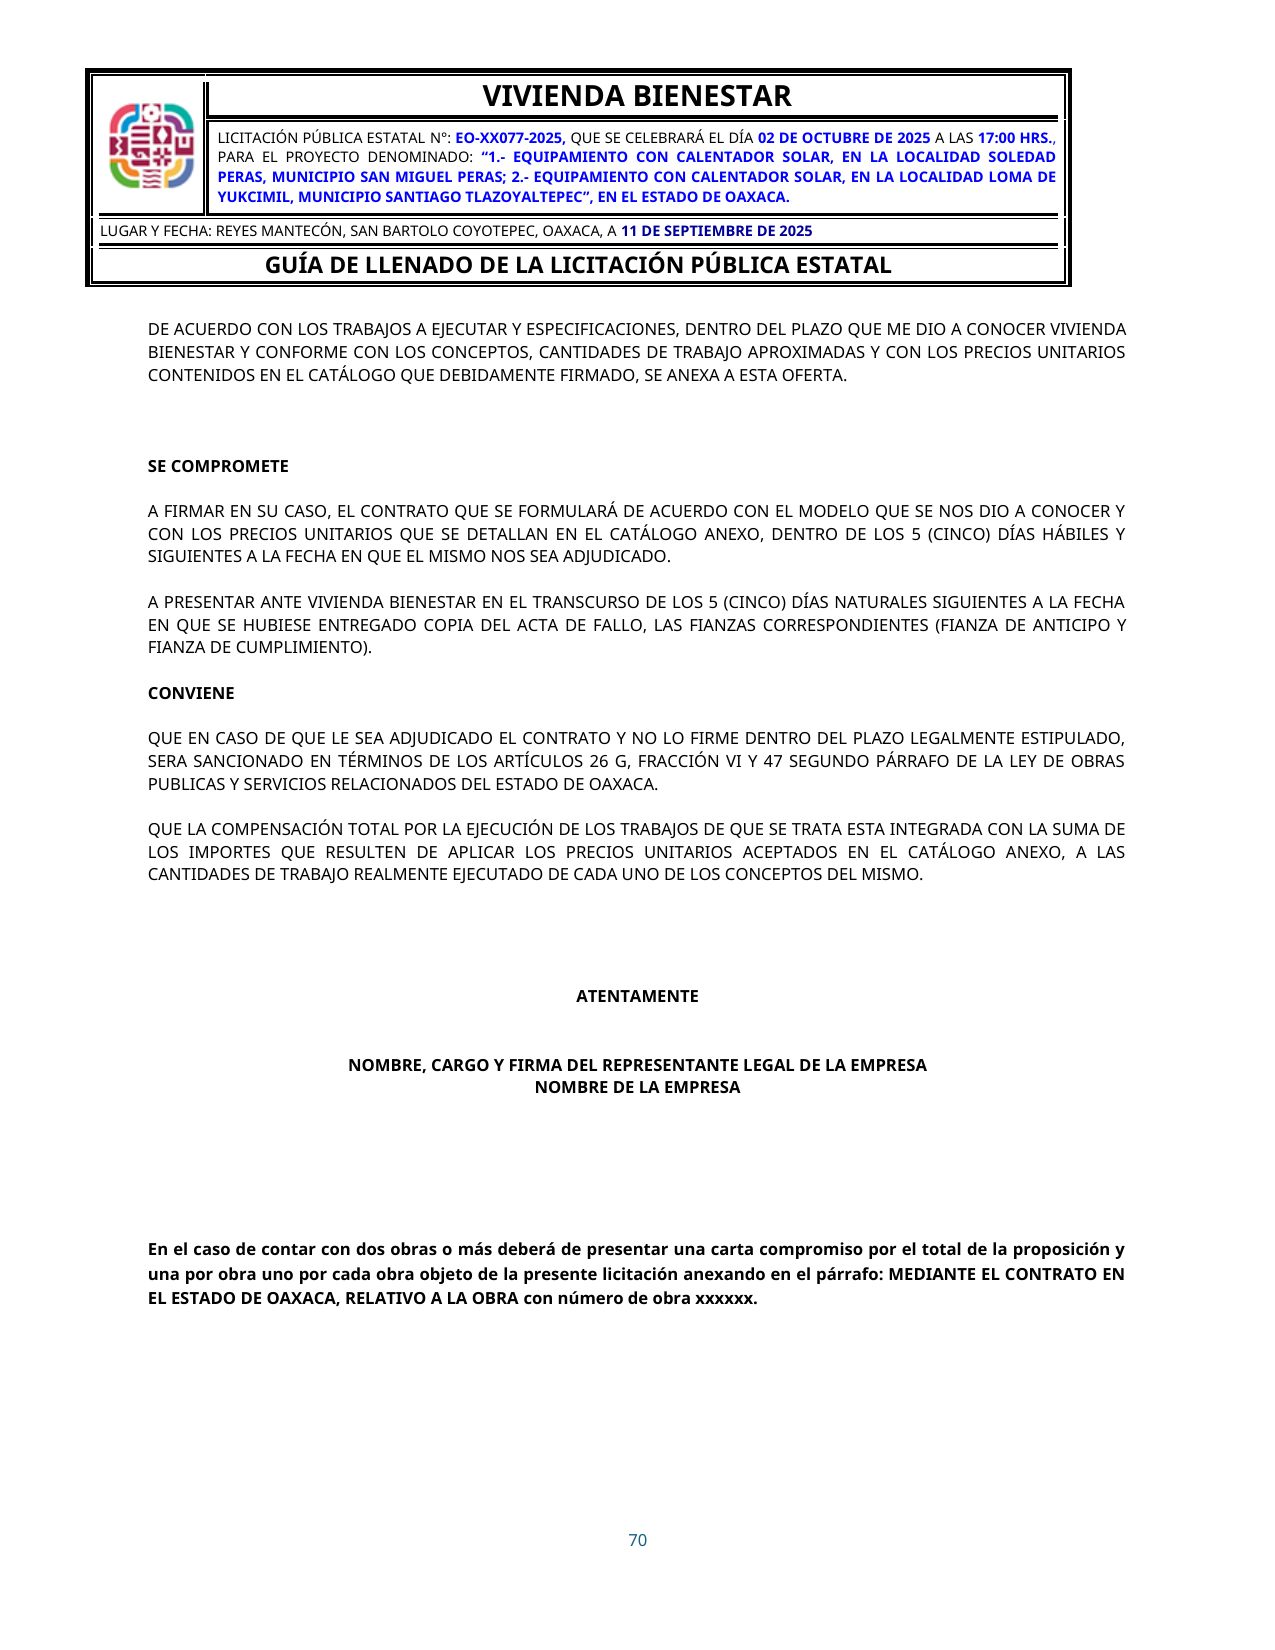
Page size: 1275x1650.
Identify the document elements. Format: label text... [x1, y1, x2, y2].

text DE ACUERDO CON LOS TRABAJOS A EJECUTAR Y ESPECIFICACIONES, DENTRO DEL PLAZO QUE ME DIO A CONOCER VIVIENDA BIENESTAR Y CONFORME CON LOS CONCEPTOS, CANTIDADES DE TRABAJO APROXIMADAS Y CON LOS PRECIOS UNITARIOS CONTENIDOS EN EL CATÁLOGO QUE DEBIDAMENTE FIRMADO, SE ANEXA A ESTA OFERTA. [148, 318, 1127, 386]
text SE COMPROMETE [148, 454, 1127, 477]
text A PRESENTAR ANTE VIVIENDA BIENESTAR EN EL TRANSCURSO DE LOS 5 (CINCO) DÍAS NATURALES SIGUIENTES A LA FECHA EN QUE SE HUBIESE ENTREGADO COPIA DEL ACTA DE FALLO, LAS FIANZAS CORRESPONDIENTES (FIANZA DE ANTICIPO Y FIANZA DE CUMPLIMIENTO). [148, 591, 1127, 659]
text A FIRMAR EN SU CASO, EL CONTRATO QUE SE FORMULARÁ DE ACUERDO CON EL MODELO QUE SE NOS DIO A CONOCER Y CON LOS PRECIOS UNITARIOS QUE SE DETALLAN EN EL CATÁLOGO ANEXO, DENTRO DE LOS 5 (CINCO) DÍAS HÁBILES Y SIGUIENTES A LA FECHA EN QUE EL MISMO NOS SEA ADJUDICADO. [148, 500, 1127, 568]
text NOMBRE, CARGO Y FIRMA DEL REPRESENTANTE LEGAL DE LA EMPRESA [148, 1053, 1127, 1076]
picture [98, 95, 203, 194]
text QUE EN CASO DE QUE LE SEA ADJUDICADO EL CONTRATO Y NO LO FIRME DENTRO DEL PLAZO LEGALMENTE ESTIPULADO, SERA SANCIONADO EN TÉRMINOS DE LOS ARTÍCULOS 26 G, FRACCIÓN VI Y 47 SEGUNDO PÁRRAFO DE LA LEY DE OBRAS PUBLICAS Y SERVICIOS RELACIONADOS DEL ESTADO DE OAXACA. [148, 727, 1127, 795]
text NOMBRE DE LA EMPRESA [148, 1076, 1127, 1099]
text CONVIENE [148, 681, 1127, 704]
text En el caso de contar con dos obras o más deberá de presentar una carta compromiso por el total de la proposición y una por obra uno por cada obra objeto de la presente licitación anexando en el párrafo: MEDIANTE EL CONTRATO EN EL ESTADO DE OAXACA, RELATIVO A LA OBRA con número de obra xxxxxx. [148, 1238, 1127, 1309]
text ATENTAMENTE [148, 985, 1127, 1008]
text QUE LA COMPENSACIÓN TOTAL POR LA EJECUCIÓN DE LOS TRABAJOS DE QUE SE TRATA ESTA INTEGRADA CON LA SUMA DE LOS IMPORTES QUE RESULTEN DE APLICAR LOS PRECIOS UNITARIOS ACEPTADOS EN EL CATÁLOGO ANEXO, A LAS CANTIDADES DE TRABAJO REALMENTE EJECUTADO DE CADA UNO DE LOS CONCEPTOS DEL MISMO. [148, 818, 1127, 886]
